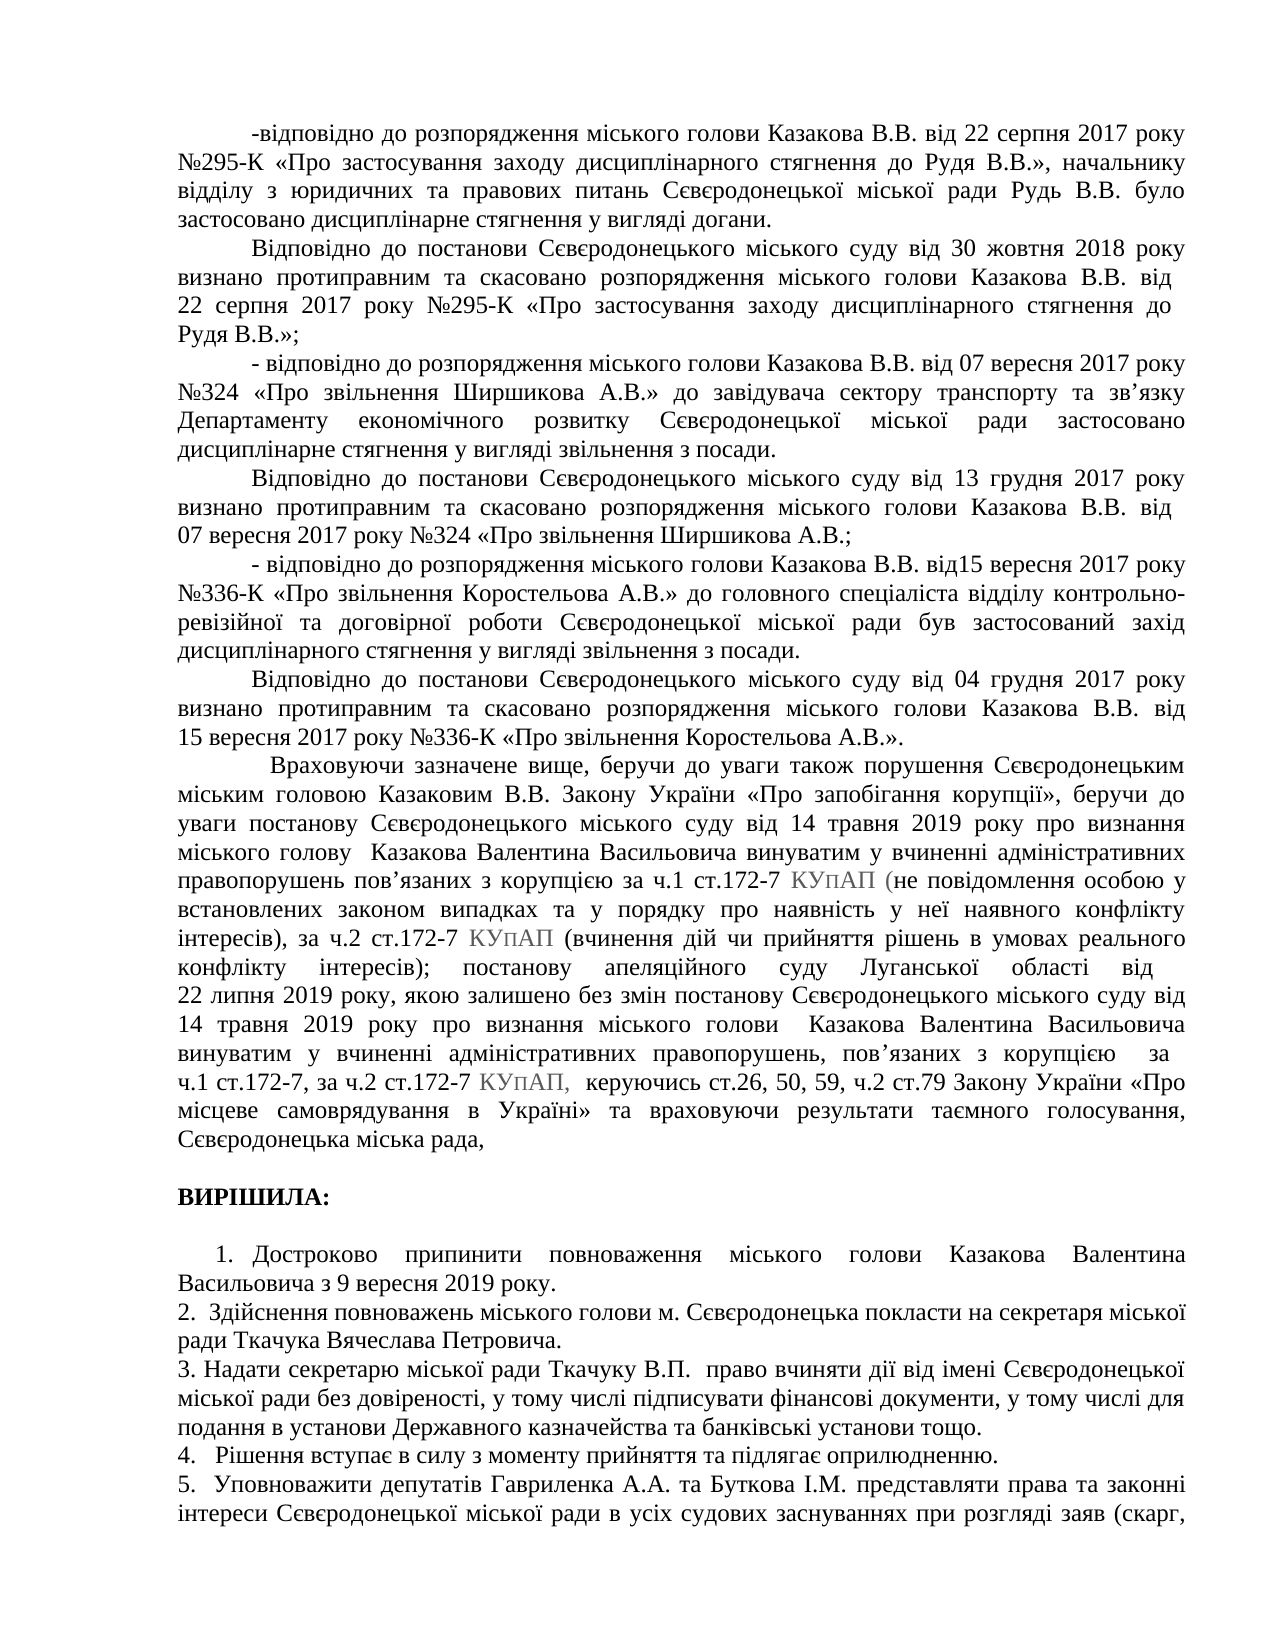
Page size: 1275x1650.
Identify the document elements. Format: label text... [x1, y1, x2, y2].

text 3. Надати секретарю міської ради Ткачуку В.П. право вчиняти дії від імені Сєвєродонецької міської ради без довіреності, у тому числі підписувати фінансові документи, у тому числі для подання в установи Державного казначейства та банківські установи тощо. [177, 1354, 1186, 1441]
text ВИРІШИЛА: [177, 1182, 1186, 1211]
text - відповідно до розпорядження міського голови Казакова В.В. від 07 вересня 2017 року №324 «Про звільнення Ширшикова А.В.» до завідувача сектору транспорту та зв’язку Департаменту економічного розвитку Сєвєродонецької міської ради застосовано дисциплінарне стягнення у вигляді звільнення з посади. [177, 348, 1186, 463]
text Відповідно до постанови Сєвєродонецького міського суду від 04 грудня 2017 року визнано протиправним та скасовано розпорядження міського голови Казакова В.В. від 15 вересня 2017 року №336-К «Про звільнення Коростельова А.В.». [177, 664, 1186, 751]
text 4. Рішення вступає в силу з моменту прийняття та підлягає оприлюдненню. [177, 1441, 1186, 1469]
text 2. Здійснення повноважень міського голови м. Сєвєродонецька покласти на секретаря міської ради Ткачука Вячеслава Петровича. [177, 1297, 1186, 1354]
list Достроково припинити повноваження міського голови Казакова Валентина Васильовича з 9 вересня 2019 року. [177, 1239, 1186, 1297]
text Відповідно до постанови Сєвєродонецького міського суду від 30 жовтня 2018 року визнано протиправним та скасовано розпорядження міського голови Казакова В.В. від 22 серпня 2017 року №295-К «Про застосування заходу дисциплінарного стягнення до Рудя В.В.»; [177, 233, 1186, 348]
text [177, 1469, 1186, 1527]
text Відповідно до постанови Сєвєродонецького міського суду від 13 грудня 2017 року визнано протиправним та скасовано розпорядження міського голови Казакова В.В. від 07 вересня 2017 року №324 «Про звільнення Ширшикова А.В.; [177, 463, 1186, 549]
text - відповідно до розпорядження міського голови Казакова В.В. від15 вересня 2017 року №336-К «Про звільнення Коростельова А.В.» до головного спеціаліста відділу контрольно-ревізійної та договірної роботи Сєвєродонецької міської ради був застосований захід дисциплінарного стягнення у вигляді звільнення з посади. [177, 549, 1186, 664]
text Враховуючи зазначене вище, беручи до уваги також порушення Сєвєродонецьким міським головою Казаковим В.В. Закону України «Про запобігання корупції», беручи до уваги постанову Сєвєродонецького міського суду від 14 травня 2019 року про визнання міського голову Казакова Валентина Васильовича винуватим у вчиненні адміністративних правопорушень пов’язаних з корупцією за ч.1 ст.172-7 КУпАП (не повідомлення особою у встановлених законом випадках та у порядку про наявність у неї наявного конфлікту інтересів), за ч.2 ст.172-7 КУпАП (вчинення дій чи прийняття рішень в умовах реального конфлікту інтересів); постанову апеляційного суду Луганської області від 22 липня 2019 року, якою залишено без змін постанову Сєвєродонецького міського суду від 14 травня 2019 року про визнання міського голови Казакова Валентина Васильовича винуватим у вчиненні адміністративних правопорушень, пов’язаних з корупцією за ч.1 ст.172-7, за ч.2 ст.172-7 КУпАП, керуючись ст.26, 50, 59, ч.2 ст.79 Закону України «Про місцеве самоврядування в Україні» та враховуючи результати таємного голосування, Сєвєродонецька міська рада, [177, 751, 1186, 1153]
text -відповідно до розпорядження міського голови Казакова В.В. від 22 серпня 2017 року №295-К «Про застосування заходу дисциплінарного стягнення до Рудя В.В.», начальнику відділу з юридичних та правових питань Сєвєродонецької міської ради Рудь В.В. було застосовано дисциплінарне стягнення у вигляді догани. [177, 118, 1186, 233]
